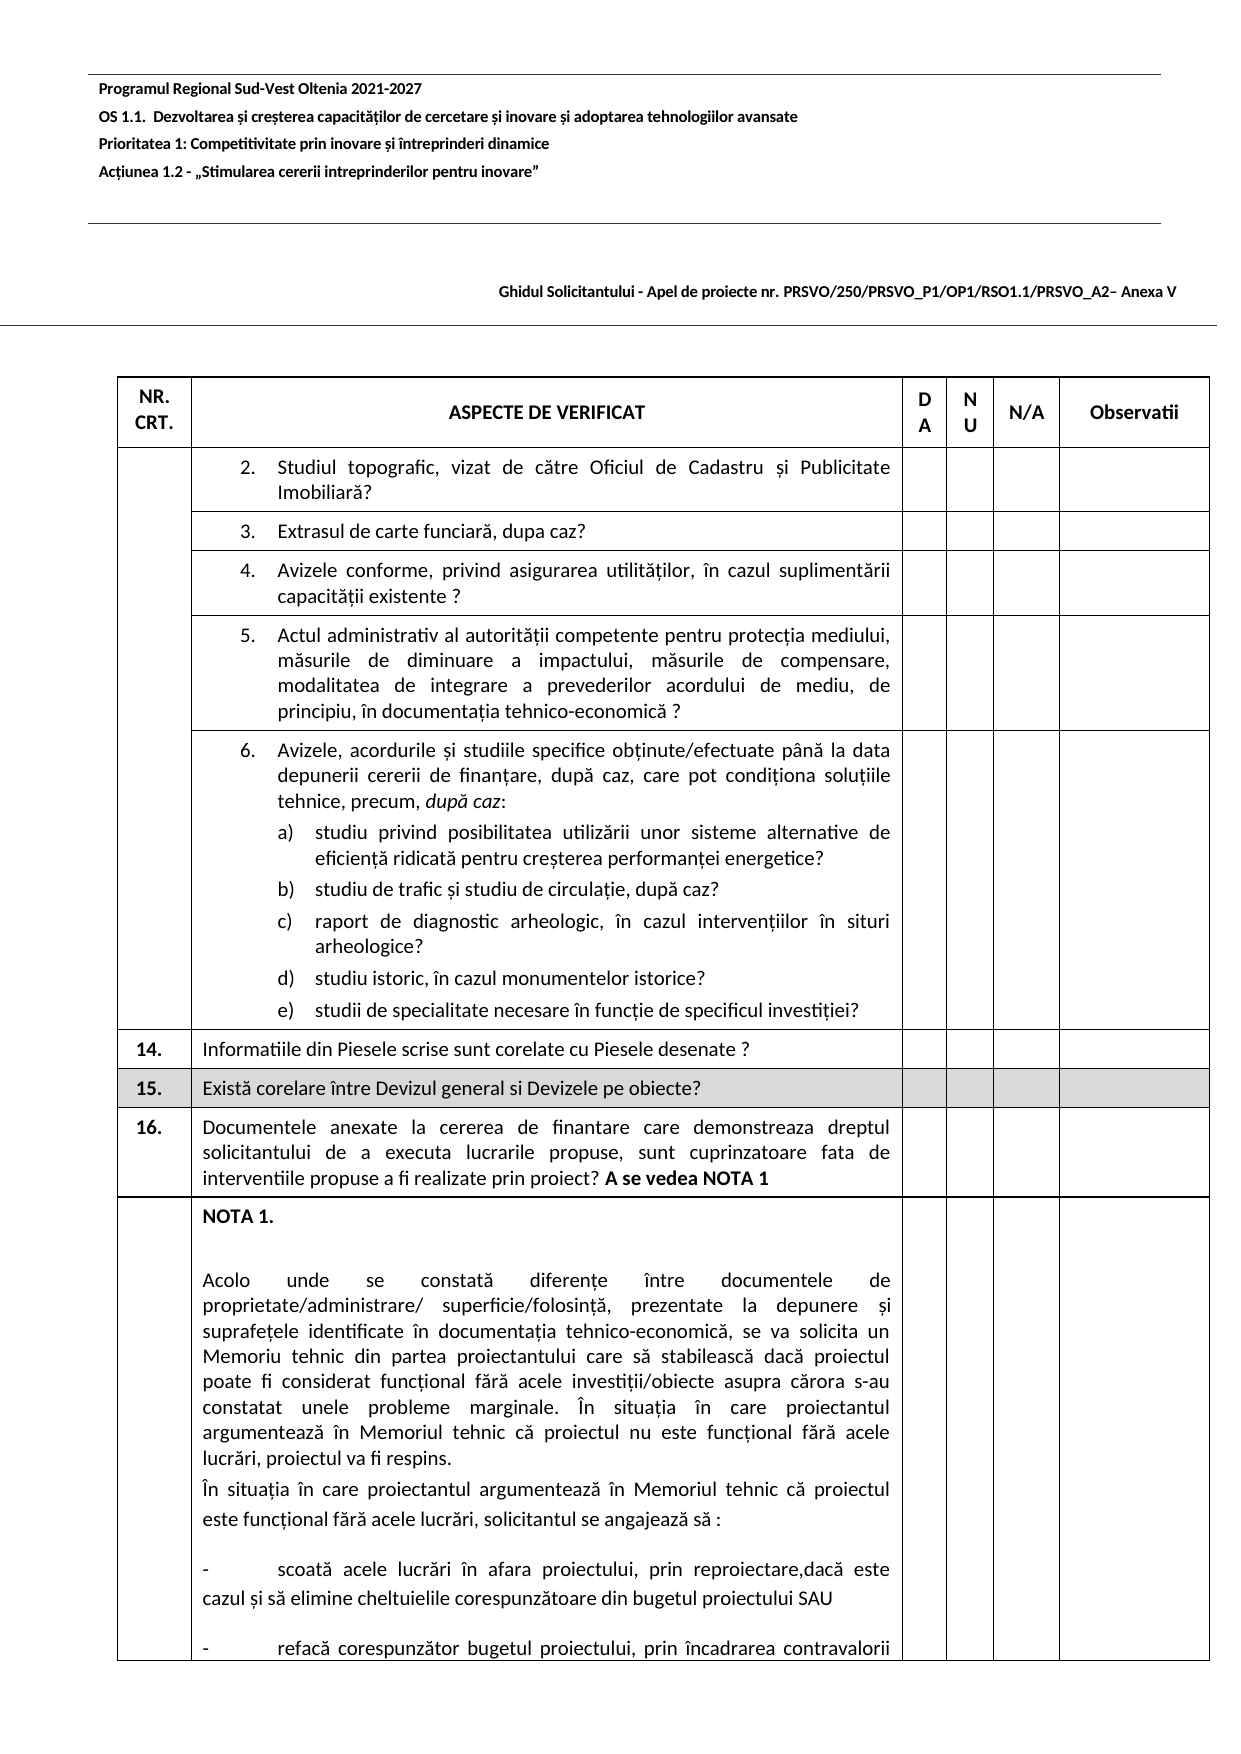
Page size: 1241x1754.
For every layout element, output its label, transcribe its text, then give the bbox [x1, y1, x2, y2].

table_cell [903, 1069, 946, 1107]
table_cell [903, 616, 946, 730]
table_cell [903, 1030, 946, 1068]
table_cell [947, 448, 993, 511]
table_cell [994, 1198, 1059, 1660]
table_cell [1060, 731, 1209, 1029]
table_cell Documentele anexate la cererea de finantare care demonstreaza dreptul solicitantului de a executa lucrarile propuse, sunt cuprinzatoare fata de interventiile propuse a fi realizate prin proiect? A se vedea NOTA 1 [192, 1108, 902, 1196]
table_header NU [947, 378, 993, 447]
table_cell [947, 1108, 993, 1196]
table_cell [947, 1030, 993, 1068]
table_cell [118, 1198, 191, 1660]
table_cell [947, 616, 993, 730]
table_cell [994, 1108, 1059, 1196]
table_cell [994, 731, 1059, 1029]
table_header Observatii [1060, 378, 1209, 447]
table_cell [947, 551, 993, 614]
table_cell Avizele conforme, privind asigurarea utilităţilor, în cazul suplimentării capacităţii existente ? [192, 551, 902, 614]
table_cell [994, 448, 1059, 511]
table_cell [192, 1198, 902, 1660]
table_cell [994, 551, 1059, 614]
table_header DA [903, 378, 946, 447]
table_cell [994, 512, 1059, 550]
table_cell Avizele, acordurile şi studiile specifice obținute/efectuate până la data depunerii cererii de finanțare, după caz, care pot condiţiona soluţiile tehnice, precum, după caz: studiu privind posibilitatea utilizării unor sisteme alternative de eficienţă ridicată pentru creşterea performanţei energetice? studiu de trafic şi studiu de circulaţie, după caz? raport de diagnostic arheologic, în cazul intervenţiilor în situri arheologice? studiu istoric, în cazul monumentelor istorice? studii de specialitate necesare în funcţie de specificul investiţiei? [192, 731, 902, 1029]
table_cell [947, 731, 993, 1029]
table_cell Informatiile din Piesele scrise sunt corelate cu Piesele desenate ? [192, 1030, 902, 1068]
table_cell [1060, 512, 1209, 550]
table_cell [1060, 1198, 1209, 1660]
table_cell [903, 448, 946, 511]
table_cell [994, 1069, 1059, 1107]
table_cell [118, 1030, 191, 1068]
table_cell [903, 551, 946, 614]
table_cell [903, 1198, 946, 1660]
table_cell [118, 1069, 191, 1107]
table_cell [947, 512, 993, 550]
table_cell [947, 1198, 993, 1660]
table_cell [1060, 1108, 1209, 1196]
table_cell [1060, 551, 1209, 614]
table_cell [1060, 616, 1209, 730]
table_header NR. CRT. [118, 378, 191, 447]
table_cell [994, 616, 1059, 730]
table_cell [1060, 1069, 1209, 1107]
table_cell Există corelare între Devizul general si Devizele pe obiecte? [192, 1069, 902, 1107]
table_cell [947, 1069, 993, 1107]
table_cell [1060, 448, 1209, 511]
table_cell [903, 731, 946, 1029]
table_cell [1060, 1030, 1209, 1068]
table_cell Extrasul de carte funciară, dupa caz? [192, 512, 902, 550]
table_cell [118, 1108, 191, 1196]
table_header N/A [994, 378, 1059, 447]
table_cell Studiul topografic, vizat de către Oficiul de Cadastru şi Publicitate Imobiliară? [192, 448, 902, 511]
table_header ASPECTE DE VERIFICAT [192, 378, 902, 447]
table_cell [903, 1108, 946, 1196]
table_cell Actul administrativ al autorităţii competente pentru protecţia mediului, măsurile de diminuare a impactului, măsurile de compensare, modalitatea de integrare a prevederilor acordului de mediu, de principiu, în documentaţia tehnico-economică ? [192, 616, 902, 730]
table_cell [994, 1030, 1059, 1068]
table_cell [903, 512, 946, 550]
